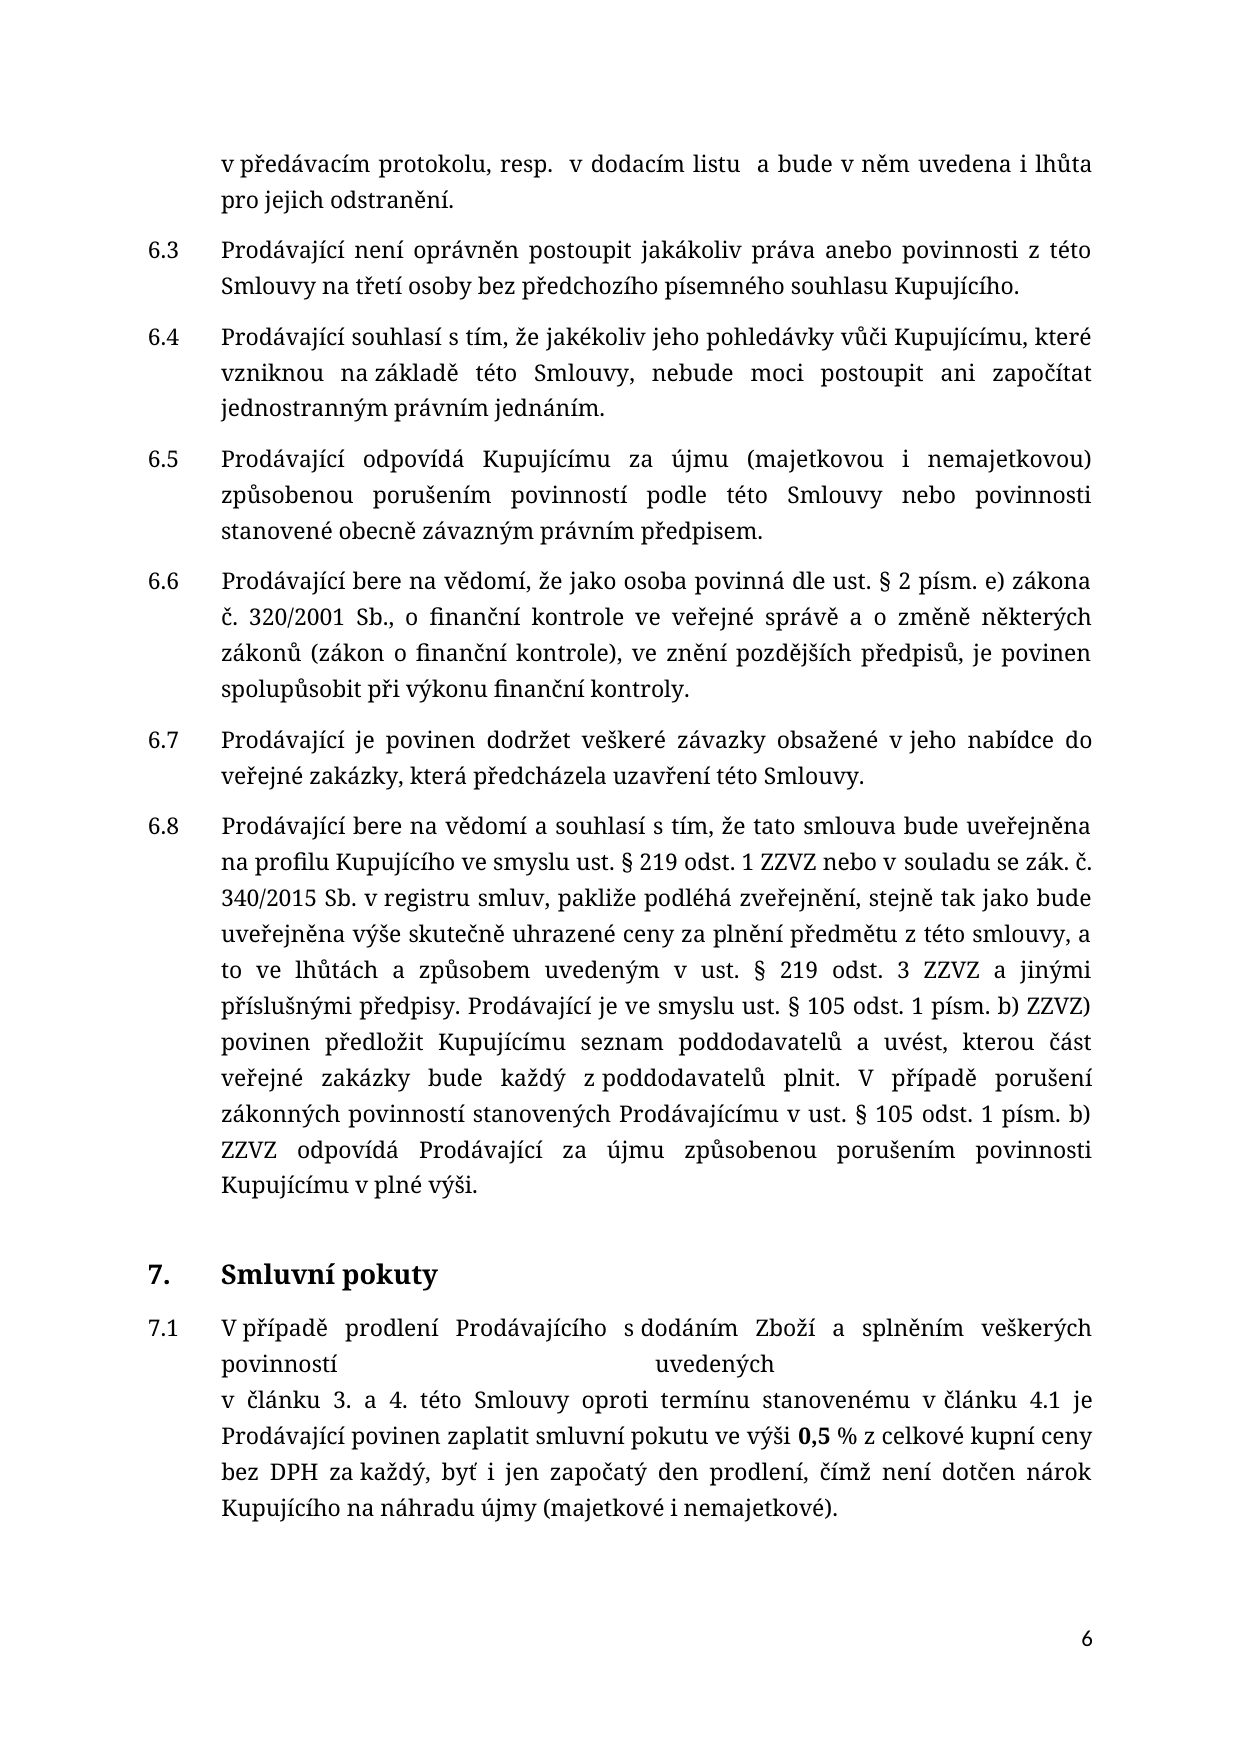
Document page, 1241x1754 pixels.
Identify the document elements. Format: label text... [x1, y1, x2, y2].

text 6.5 Prodávající odpovídá Kupujícímu za újmu (majetkovou i nemajetkovou) způsobenou porušením povinností podle této Smlouvy nebo povinnosti stanovené obecně závazným právním předpisem. [148, 443, 1093, 546]
text 6.3 Prodávající není oprávněn postoupit jakákoliv práva anebo povinnosti z této Smlouvy na třetí osoby bez předchozího písemného souhlasu Kupujícího. [148, 234, 1093, 301]
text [148, 148, 1093, 215]
text 6.8 Prodávající bere na vědomí a souhlasí s tím, že tato smlouva bude uveřejněna na profilu Kupujícího ve smyslu ust. § 219 odst. 1 ZZVZ nebo v souladu se zák. č. 340/2015 Sb. v registru smluv, pakliže podléhá zveřejnění, stejně tak jako bude uveřejněna výše skutečně uhrazené ceny za plnění předmětu z této smlouvy, a to ve lhůtách a způsobem uvedeným v ust. § 219 odst. 3 ZZVZ a jinými příslušnými předpisy. Prodávající je ve smyslu ust. § 105 odst. 1 písm. b) ZZVZ) povinen předložit Kupujícímu seznam poddodavatelů a uvést, kterou část veřejné zakázky bude každý z poddodavatelů plnit. V případě porušení zákonných povinností stanovených Prodávajícímu v ust. § 105 odst. 1 písm. b) ZZVZ odpovídá Prodávající za újmu způsobenou porušením povinnosti Kupujícímu v plné výši. [148, 810, 1093, 1201]
text 7.1 V případě prodlení Prodávajícího s dodáním Zboží a splněním veškerých povinností uvedených v článku 3. a 4. této Smlouvy oproti termínu stanovenému v článku 4.1 je Prodávající povinen zaplatit smluvní pokutu ve výši 0,5 % z celkové kupní ceny bez DPH za každý, byť i jen započatý den prodlení, čímž není dotčen nárok Kupujícího na náhradu újmy (majetkové i nemajetkové). [148, 1312, 1093, 1523]
text 7. Smluvní pokuty [148, 1255, 1093, 1292]
text 6.7 Prodávající je povinen dodržet veškeré závazky obsažené v jeho nabídce do veřejné zakázky, která předcházela uzavření této Smlouvy. [148, 724, 1093, 791]
text 6.6 Prodávající bere na vědomí, že jako osoba povinná dle ust. § 2 písm. e) zákona č. 320/2001 Sb., o finanční kontrole ve veřejné správě a o změně některých zákonů (zákon o finanční kontrole), ve znění pozdějších předpisů, je povinen spolupůsobit při výkonu finanční kontroly. [148, 565, 1093, 704]
text 6.4 Prodávající souhlasí s tím, že jakékoliv jeho pohledávky vůči Kupujícímu, které vzniknou na základě této Smlouvy, nebude moci postoupit ani započítat jednostranným právním jednáním. [148, 321, 1093, 424]
